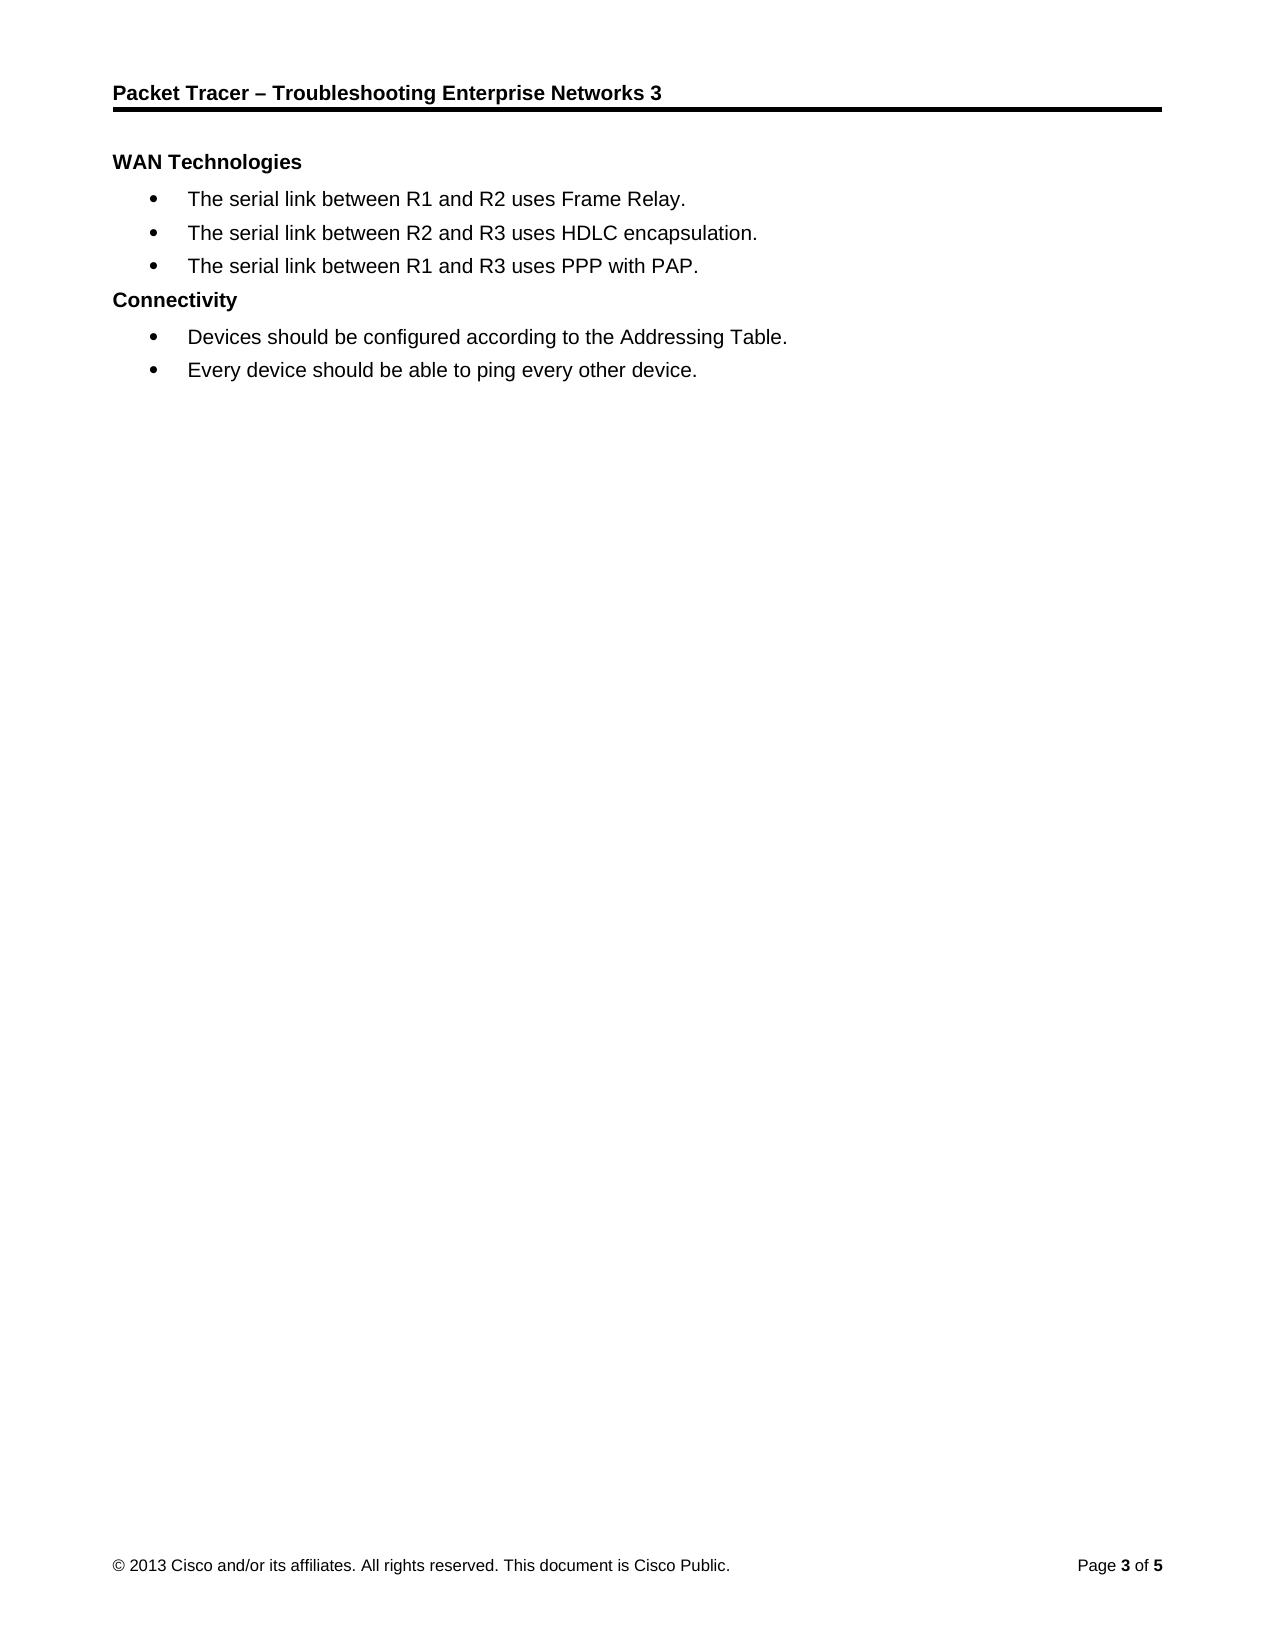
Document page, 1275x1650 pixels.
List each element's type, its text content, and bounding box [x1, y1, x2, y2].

text Devices should be configured according to the Addressing Table. [150, 324, 1162, 348]
text Connectivity [112, 288, 1162, 312]
text The serial link between R2 and R3 uses HDLC encapsulation. [150, 220, 1162, 244]
text Every device should be able to ping every other device. [150, 358, 1162, 382]
text The serial link between R1 and R3 uses PPP with PAP. [150, 254, 1162, 278]
text The serial link between R1 and R2 uses Frame Relay. [150, 186, 1162, 211]
text WAN Technologies [112, 150, 1162, 174]
